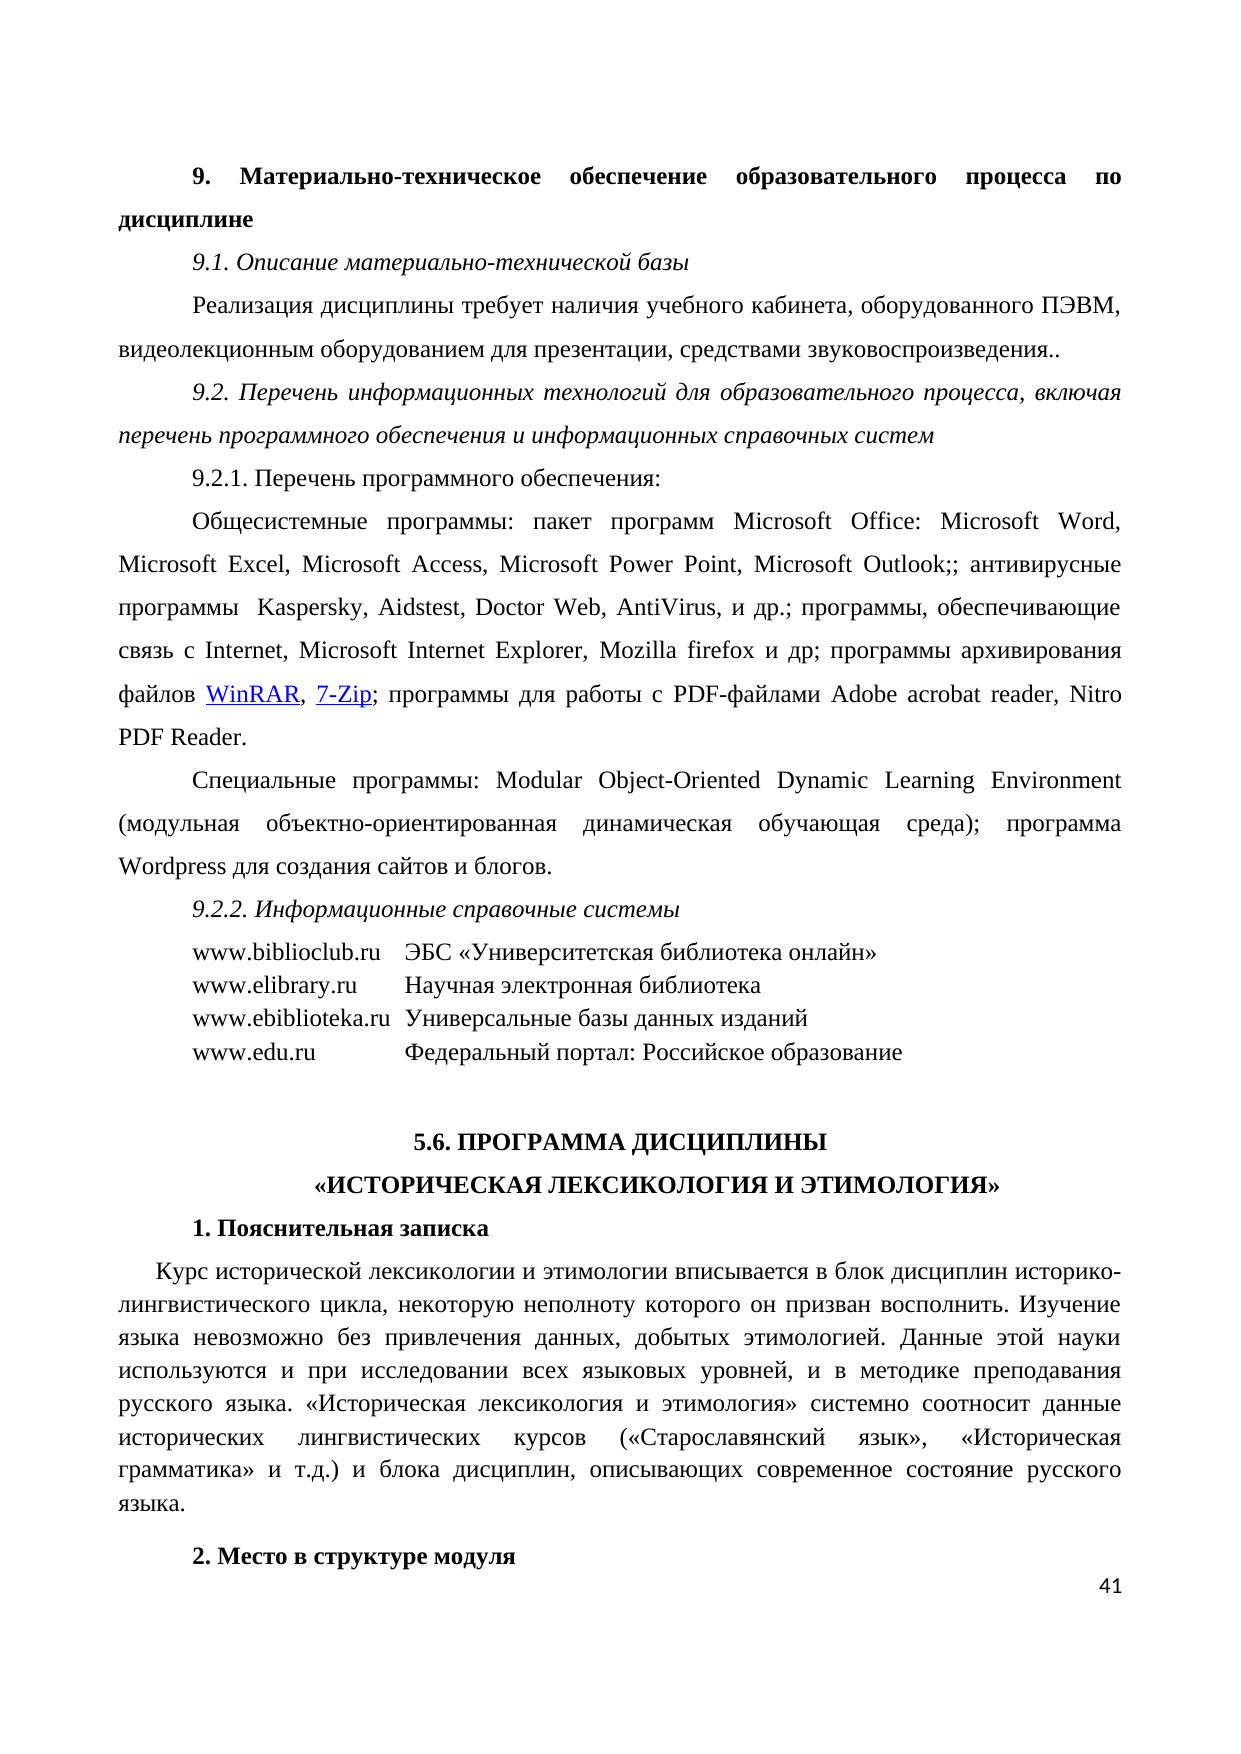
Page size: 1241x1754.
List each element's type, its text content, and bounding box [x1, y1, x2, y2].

text www.biblioclub.ru ЭБС «Университетская библиотека онлайн» [118, 937, 1122, 966]
text www.edu.ru Федеральный портал: Российское образование [118, 1037, 1122, 1065]
text Реализация дисциплины требует наличия учебного кабинета, оборудованного ПЭВМ, видеолекционным оборудованием для презентации, средствами звуковоспроизведения.. [118, 291, 1122, 362]
text 2. Место в структуре модуля [118, 1541, 1122, 1570]
text www.ebiblioteka.ru Универсальные базы данных изданий [118, 1003, 1122, 1032]
text 9.2.1. Перечень программного обеспечения: [118, 463, 1122, 492]
text 9.2.2. Информационные справочные системы [118, 894, 1122, 923]
text 9.1. Описание материально-технической базы [118, 247, 1122, 276]
text Специальные программы: Modular Object-Oriented Dynamic Learning Environment (модульная объектно-ориентированная динамическая обучающая среда); программа Wordpress для создания сайтов и блогов. [118, 765, 1122, 880]
text Общесистемные программы: пакет программ Microsoft Office: Microsoft Word, Microsoft Excel, Microsoft Access, Microsoft Power Point, Microsoft Outlook;; антивирусные программы Kaspersky, Aidstest, Doctor Web, AntiVirus, и др.; программы, обеспечивающие связь с Internet, Microsoft Internet Explorer, Mozilla firefox и др; программы архивирования файлов WinRAR, 7-Zip; программы для работы с PDF-файлами Adobe acrobat reader, Nitro PDF Reader. [118, 506, 1122, 751]
text 1. Пояснительная записка [118, 1213, 1122, 1242]
text www.elibrary.ru Научная электронная библиотека [118, 971, 1122, 999]
text Курс исторической лексикологии и этимологии вписывается в блок дисциплин историко-лингвистического цикла, некоторую неполноту которого он призван восполнить. Изучение языка невозможно без привлечения данных, добытых этимологией. Данные этой науки используются и при исследовании всех языковых уровней, и в методике преподавания русского языка. «Историческая лексикология и этимология» системно соотносит данные исторических лингвистических курсов («Старославянский язык», «Историческая грамматика» и т.д.) и блока дисциплин, описывающих современное состояние русского языка. [118, 1256, 1122, 1516]
text 9.2. Перечень информационных технологий для образовательного процесса, включая перечень программного обеспечения и информационных справочных систем [118, 377, 1122, 449]
text 5.6. ПРОГРАММА ДИСЦИПЛИНЫ [118, 1127, 1122, 1156]
text 9. Материально-техническое обеспечение образовательного процесса по дисциплине [118, 161, 1122, 233]
text «ИСТОРИЧЕСКАЯ ЛЕКСИКОЛОГИЯ И ЭТИМОЛОГИЯ» [118, 1170, 1122, 1199]
